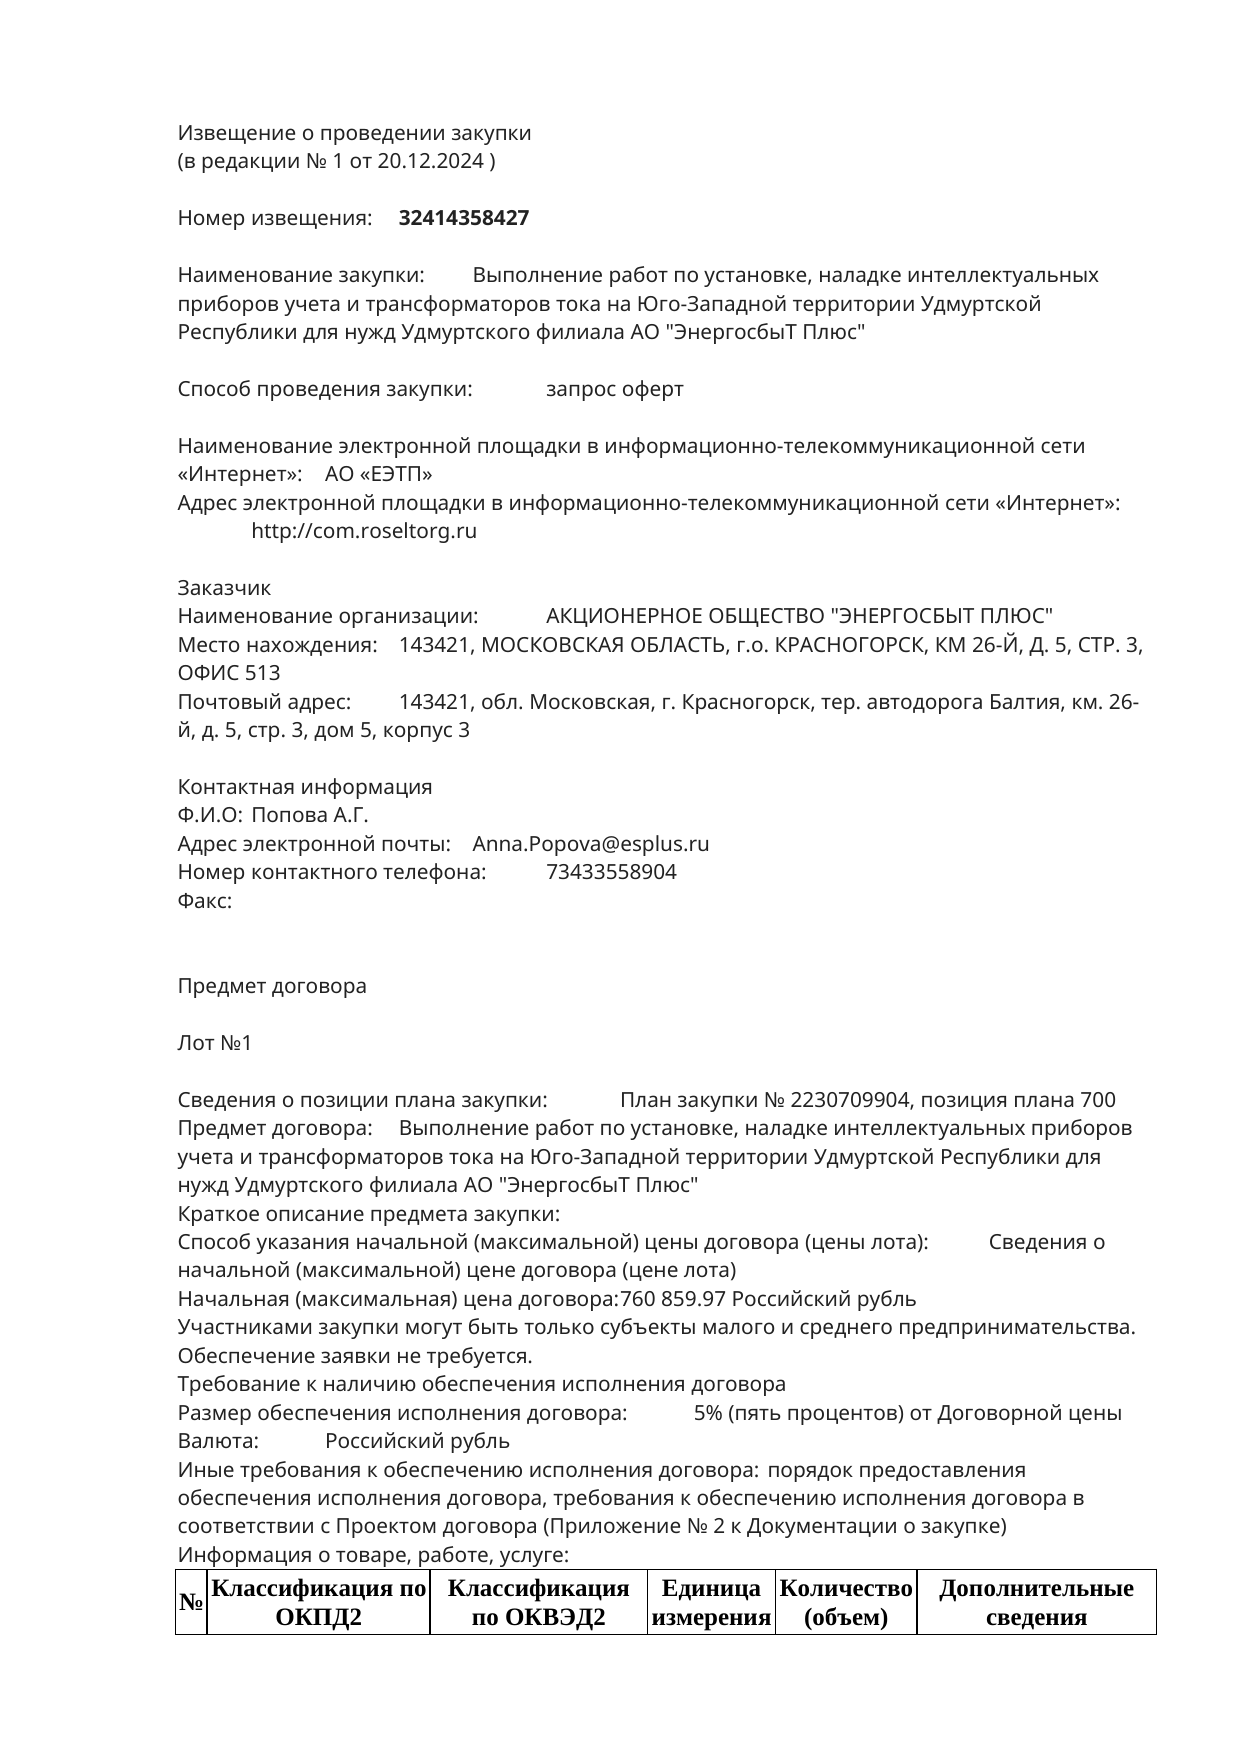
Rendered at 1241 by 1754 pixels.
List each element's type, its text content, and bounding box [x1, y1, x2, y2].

text Предмет договора: Выполнение работ по установке, наладке интеллектуальных приборов учета и трансформаторов тока на Юго-Западной территории Удмуртской Республики для нужд Удмуртского филиала АО "ЭнергосбыТ Плюс" [177, 1113, 1152, 1199]
text Размер обеспечения исполнения договора: 5% (пять процентов) от Договорной цены [177, 1398, 1152, 1426]
text Адрес электронной почты: Anna.Popova@esplus.ru [177, 829, 1152, 857]
text Контактная информация [177, 772, 1152, 801]
text Информация о товаре, работе, услуге: [177, 1540, 1152, 1568]
text Заказчик [177, 573, 1152, 602]
text Извещение о проведении закупки [177, 118, 1152, 147]
text (в редакции № 1 от 20.12.2024 ) [177, 147, 1152, 175]
text Требование к наличию обеспечения исполнения договора [177, 1369, 1152, 1398]
text Место нахождения: 143421, МОСКОВСКАЯ ОБЛАСТЬ, г.о. КРАСНОГОРСК, КМ 26-Й, Д. 5, СТР. 3, ОФИС 513 [177, 630, 1152, 687]
table_header № [176, 1570, 206, 1634]
text Краткое описание предмета закупки: [177, 1199, 1152, 1227]
text Способ указания начальной (максимальной) цены договора (цены лота): Сведения о начальной (максимальной) цене договора (цене лота) [177, 1227, 1152, 1284]
text Номер извещения: 32414358427 [177, 203, 1152, 232]
text Номер контактного телефона: 73433558904 [177, 857, 1152, 886]
text Начальная (максимальная) цена договора: 760 859.97 Российский рубль [177, 1284, 1152, 1312]
text Лот №1 [177, 1028, 1152, 1057]
text Наименование закупки: Выполнение работ по установке, наладке интеллектуальных приборов учета и трансформаторов тока на Юго-Западной территории Удмуртской Республики для нужд Удмуртского филиала АО "ЭнергосбыТ Плюс" [177, 260, 1152, 346]
text Наименование электронной площадки в информационно-телекоммуникационной сети «Интернет»: АО «ЕЭТП» [177, 431, 1152, 488]
text Адрес электронной площадки в информационно-телекоммуникационной сети «Интернет»: http://com.roseltorg.ru [177, 488, 1152, 545]
text Факс: [177, 886, 1152, 914]
text Иные требования к обеспечению исполнения договора: порядок предоставления обеспечения исполнения договора, требования к обеспечению исполнения договора в соответствии с Проектом договора (Приложение № 2 к Документации о закупке) [177, 1455, 1152, 1540]
text Валюта: Российский рубль [177, 1426, 1152, 1455]
text Обеспечение заявки не требуется. [177, 1341, 1152, 1369]
table_header Единица измерения [648, 1570, 775, 1634]
text Наименование организации: АКЦИОНЕРНОЕ ОБЩЕСТВО "ЭНЕРГОСБЫТ ПЛЮС" [177, 602, 1152, 630]
text Предмет договора [177, 971, 1152, 1000]
table_header Классификация по ОКВЭД2 [431, 1570, 647, 1634]
table_header Классификация по ОКПД2 [208, 1570, 429, 1634]
text Почтовый адрес: 143421, обл. Московская, г. Красногорск, тер. автодорога Балтия, км. 26-й, д. 5, стр. 3, дом 5, корпус 3 [177, 687, 1152, 744]
text Участниками закупки могут быть только субъекты малого и среднего предпринимательства. [177, 1312, 1152, 1341]
table_header Дополнительные сведения [918, 1570, 1156, 1634]
text Ф.И.О: Попова А.Г. [177, 801, 1152, 829]
table_header Количество (объем) [776, 1570, 916, 1634]
text Способ проведения закупки: запрос оферт [177, 374, 1152, 402]
text Сведения о позиции плана закупки: План закупки № 2230709904, позиция плана 700 [177, 1085, 1152, 1113]
